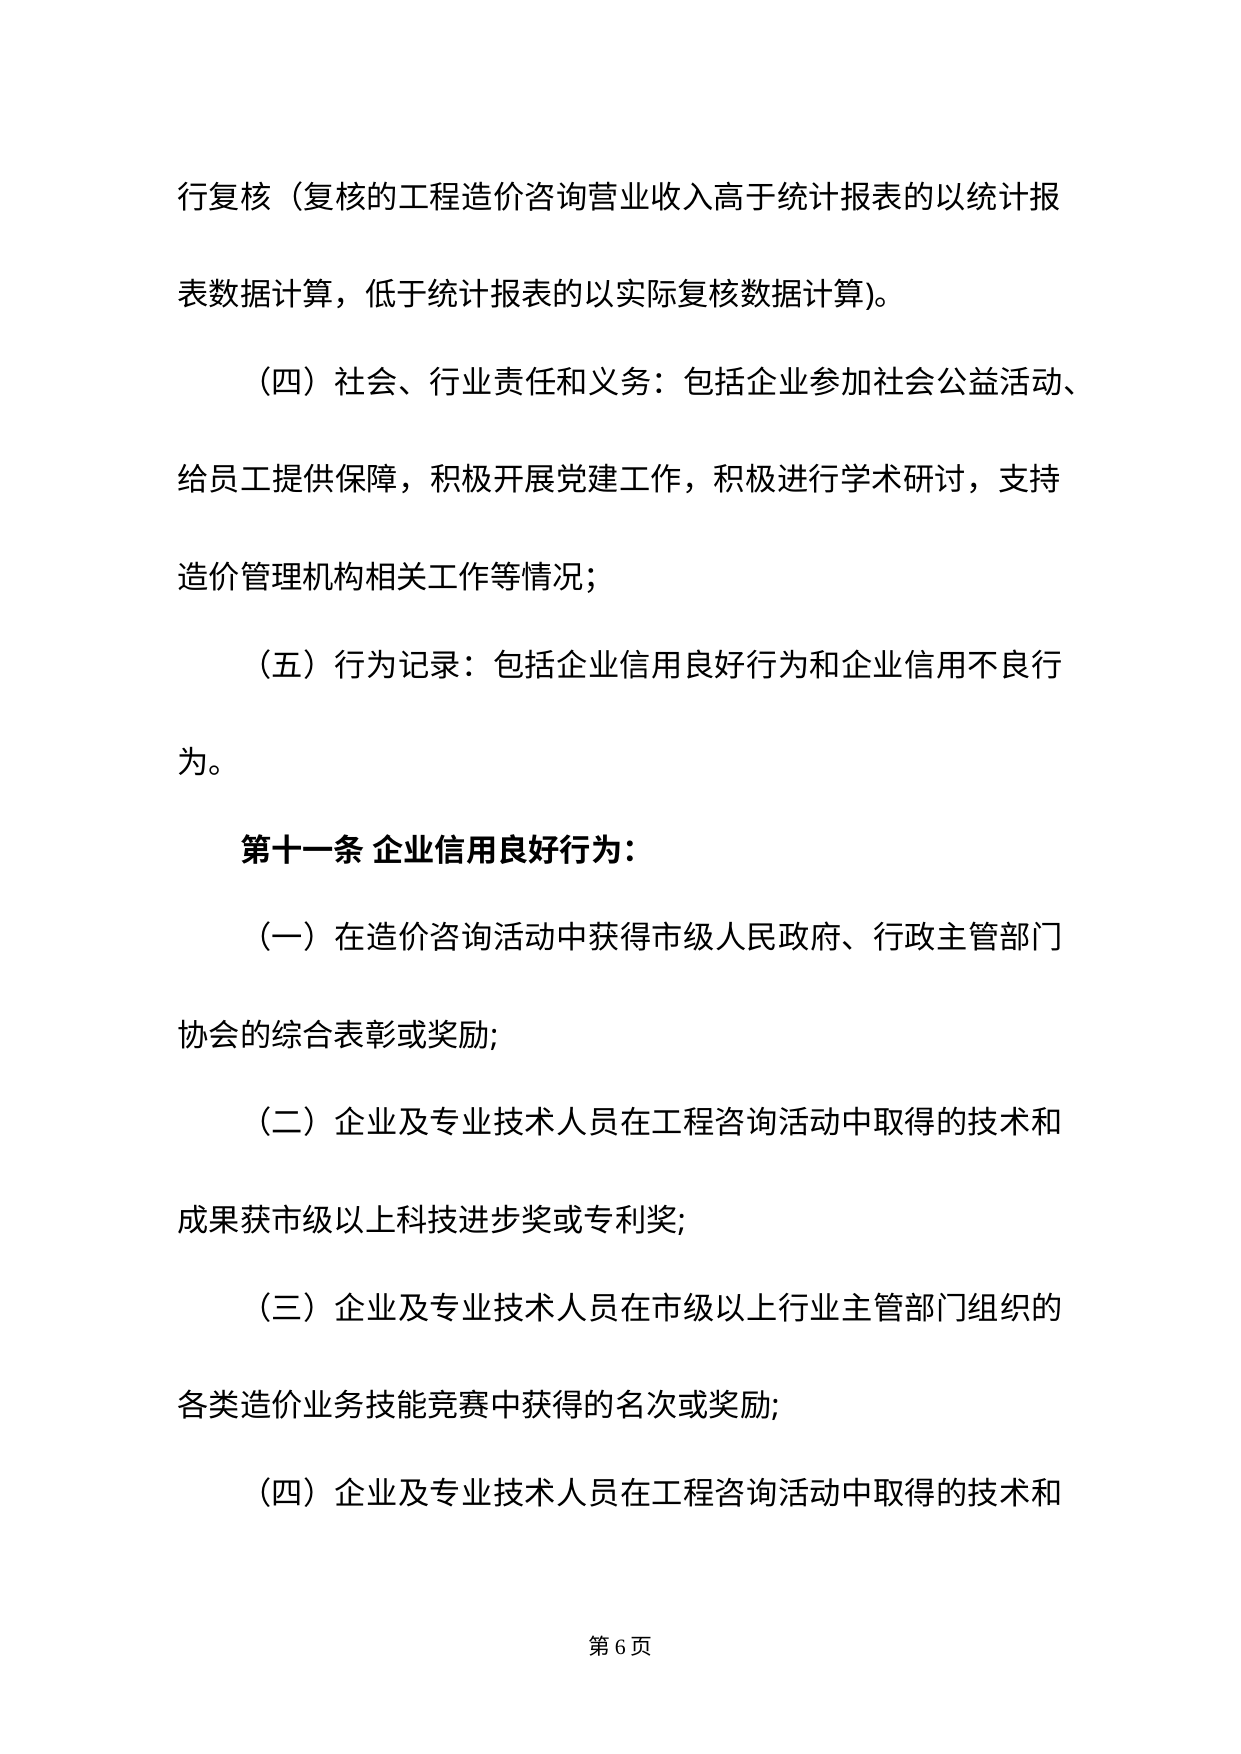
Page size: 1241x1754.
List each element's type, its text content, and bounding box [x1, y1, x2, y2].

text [177, 162, 1063, 324]
text （四）社会、行业责任和义务：包括企业参加社会公益活动、给员工提供保障，积极开展党建工作，积极进行学术研讨，支持造价管理机构相关工作等情况； [177, 347, 1063, 607]
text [177, 1458, 1063, 1523]
text （二）企业及专业技术人员在工程咨询活动中取得的技术和成果获市级以上科技进步奖或专利奖; [177, 1088, 1063, 1250]
text 第十一条 企业信用良好行为： [177, 815, 1063, 880]
text （三）企业及专业技术人员在市级以上行业主管部门组织的各类造价业务技能竞赛中获得的名次或奖励; [177, 1273, 1063, 1435]
text （五）行为记录：包括企业信用良好行为和企业信用不良行为。 [177, 630, 1063, 792]
text （一）在造价咨询活动中获得市级人民政府、行政主管部门协会的综合表彰或奖励; [177, 902, 1063, 1065]
